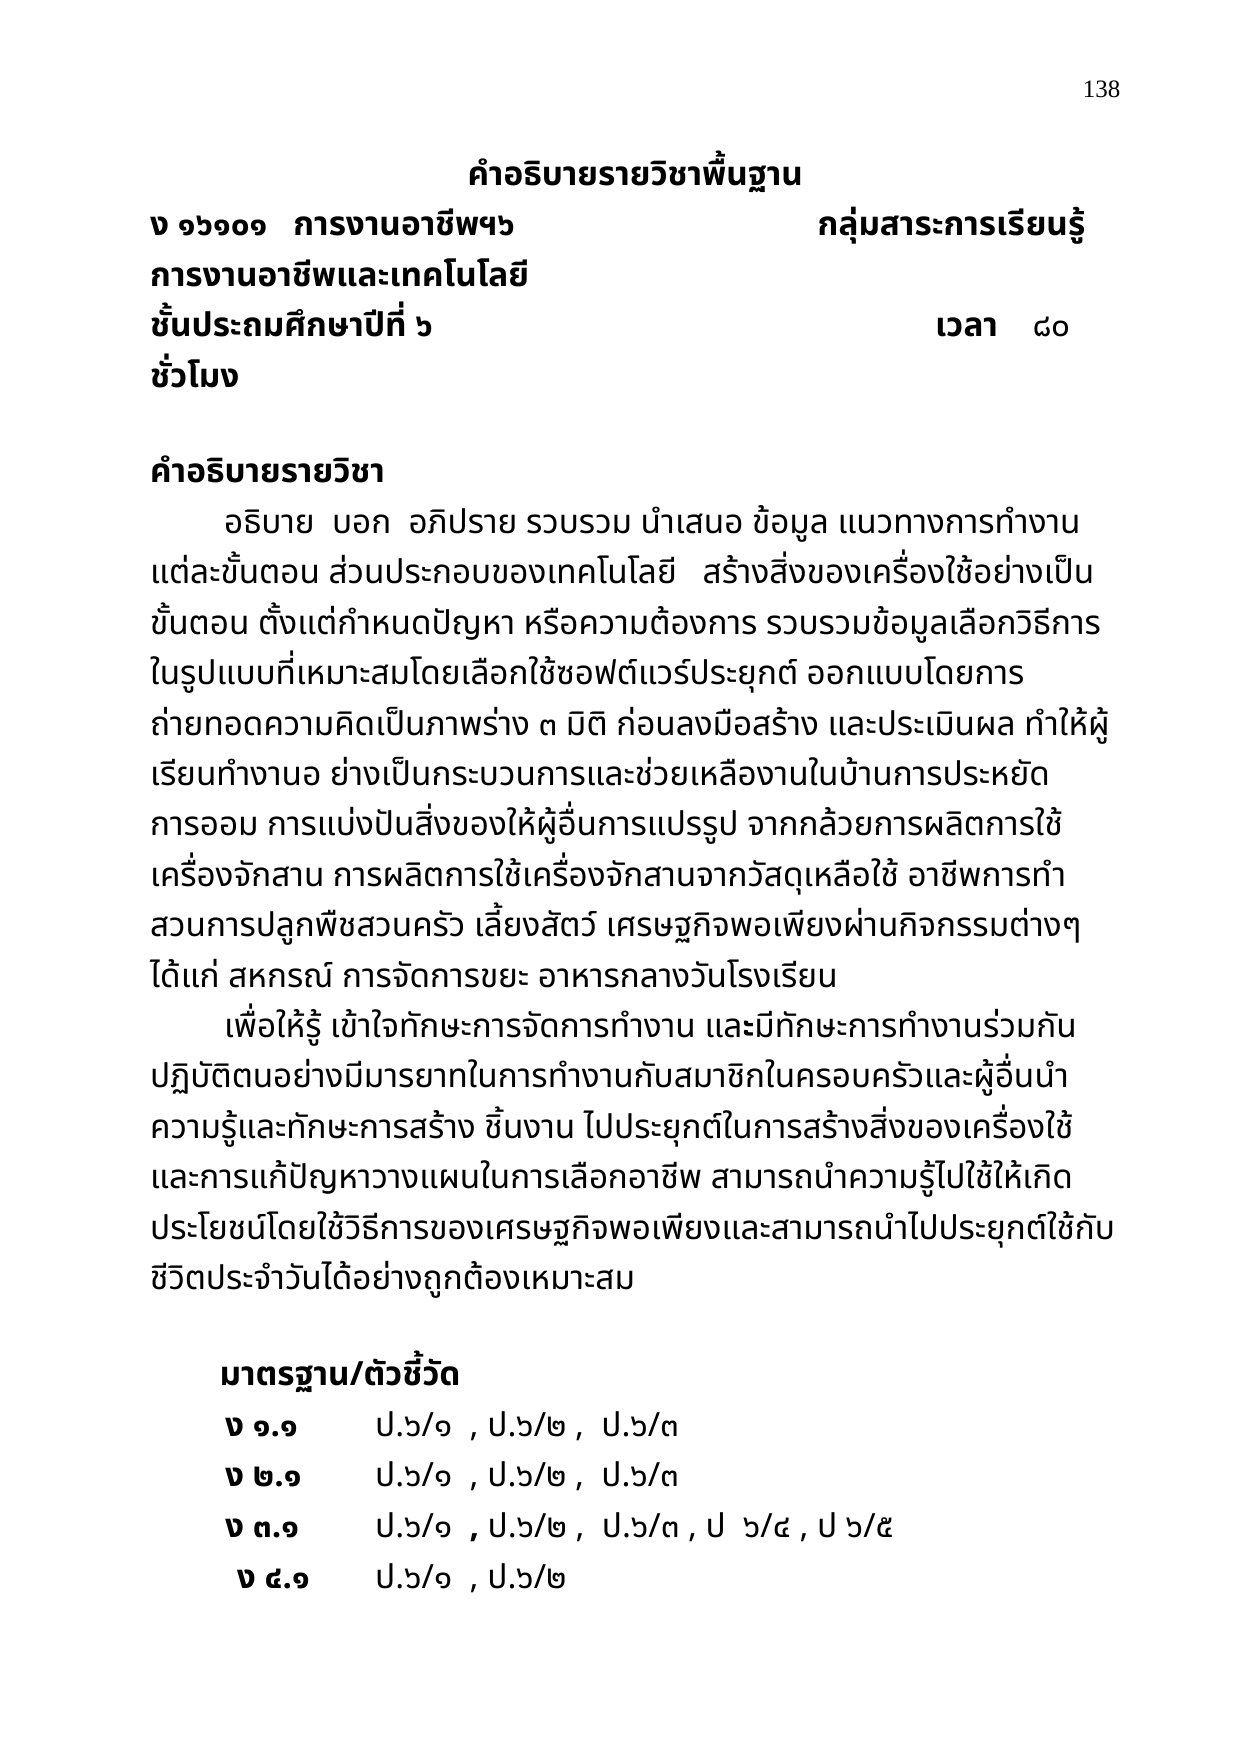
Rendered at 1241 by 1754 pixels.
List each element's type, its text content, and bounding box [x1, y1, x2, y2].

text คำอธิบายรายวิชาพื้นฐาน [150, 150, 1120, 200]
text ชั้นประถมศึกษาปีที่ ๖ เวลา ๘๐ ชั่วโมง [150, 301, 1120, 402]
text ง ๒.๑ ป.๖/๑ , ป.๖/๒ , ป.๖/๓ [225, 1451, 1120, 1502]
text ง ๔.๑ ป.๖/๑ , ป.๖/๒ [150, 1552, 1120, 1603]
text ง ๑๖๑๐๑ การงานอาชีพฯ๖ กลุ่มสาระการเรียนรู้การงานอาชีพและเทคโนโลยี [150, 200, 1120, 301]
text อธิบาย บอก อภิปราย รวบรวม นำเสนอ ข้อมูล แนวทางการทำงานแต่ละขั้นตอน ส่วนประกอบของเทคโนโลยี สร้างสิ่งของเครื่องใช้อย่างเป็นขั้นตอน ตั้งแต่กำหนดปัญหา หรือความต้องการ รวบรวมข้อมูลเลือกวิธีการในรูปแบบที่เหมาะสมโดยเลือกใช้ซอฟต์แวร์ประยุกต์ ออกแบบโดยการถ่ายทอดความคิดเป็นภาพร่าง ๓ มิติ ก่อนลงมือสร้าง และประเมินผล ทำให้ผู้เรียนทำงานอ ย่างเป็นกระบวนการและช่วยเหลืองานในบ้านการประหยัด การออม การแบ่งปันสิ่งของให้ผู้อื่นการแปรรูป จากกล้วยการผลิตการใช้เครื่องจักสาน การผลิตการใช้เครื่องจักสานจากวัสดุเหลือใช้ อาชีพการทำสวนการปลูกพืชสวนครัว เลี้ยงสัตว์ เศรษฐกิจพอเพียงผ่านกิจกรรมต่างๆ ได้แก่ สหกรณ์ การจัดการขยะ อาหารกลางวันโรงเรียน [150, 498, 1120, 1002]
text มาตรฐาน/ตัวชี้วัด [150, 1350, 1120, 1401]
text คำอธิบายรายวิชา [150, 447, 1120, 498]
text ง ๓.๑ ป.๖/๑ , ป.๖/๒ , ป.๖/๓ , ป ๖/๔ , ป ๖/๕ [225, 1502, 1120, 1552]
text เพื่อให้รู้ เข้าใจทักษะการจัดการทำงาน และมีทักษะการทำงานร่วมกันปฏิบัติตนอย่างมีมารยาทในการทำงานกับสมาชิกในครอบครัวและผู้อื่นนำความรู้และทักษะการสร้าง ชิ้นงาน ไปประยุกต์ในการสร้างสิ่งของเครื่องใช้และการแก้ปัญหาวางแผนในการเลือกอาชีพ สามารถนำความรู้ไปใช้ให้เกิดประโยชน์โดยใช้วิธีการของเศรษฐกิจพอเพียงและสามารถนำไปประยุกต์ใช้กับชีวิตประจำวันได้อย่างถูกต้องเหมาะสม [150, 1002, 1120, 1304]
text ง ๑.๑ ป.๖/๑ , ป.๖/๒ , ป.๖/๓ [225, 1401, 1120, 1451]
